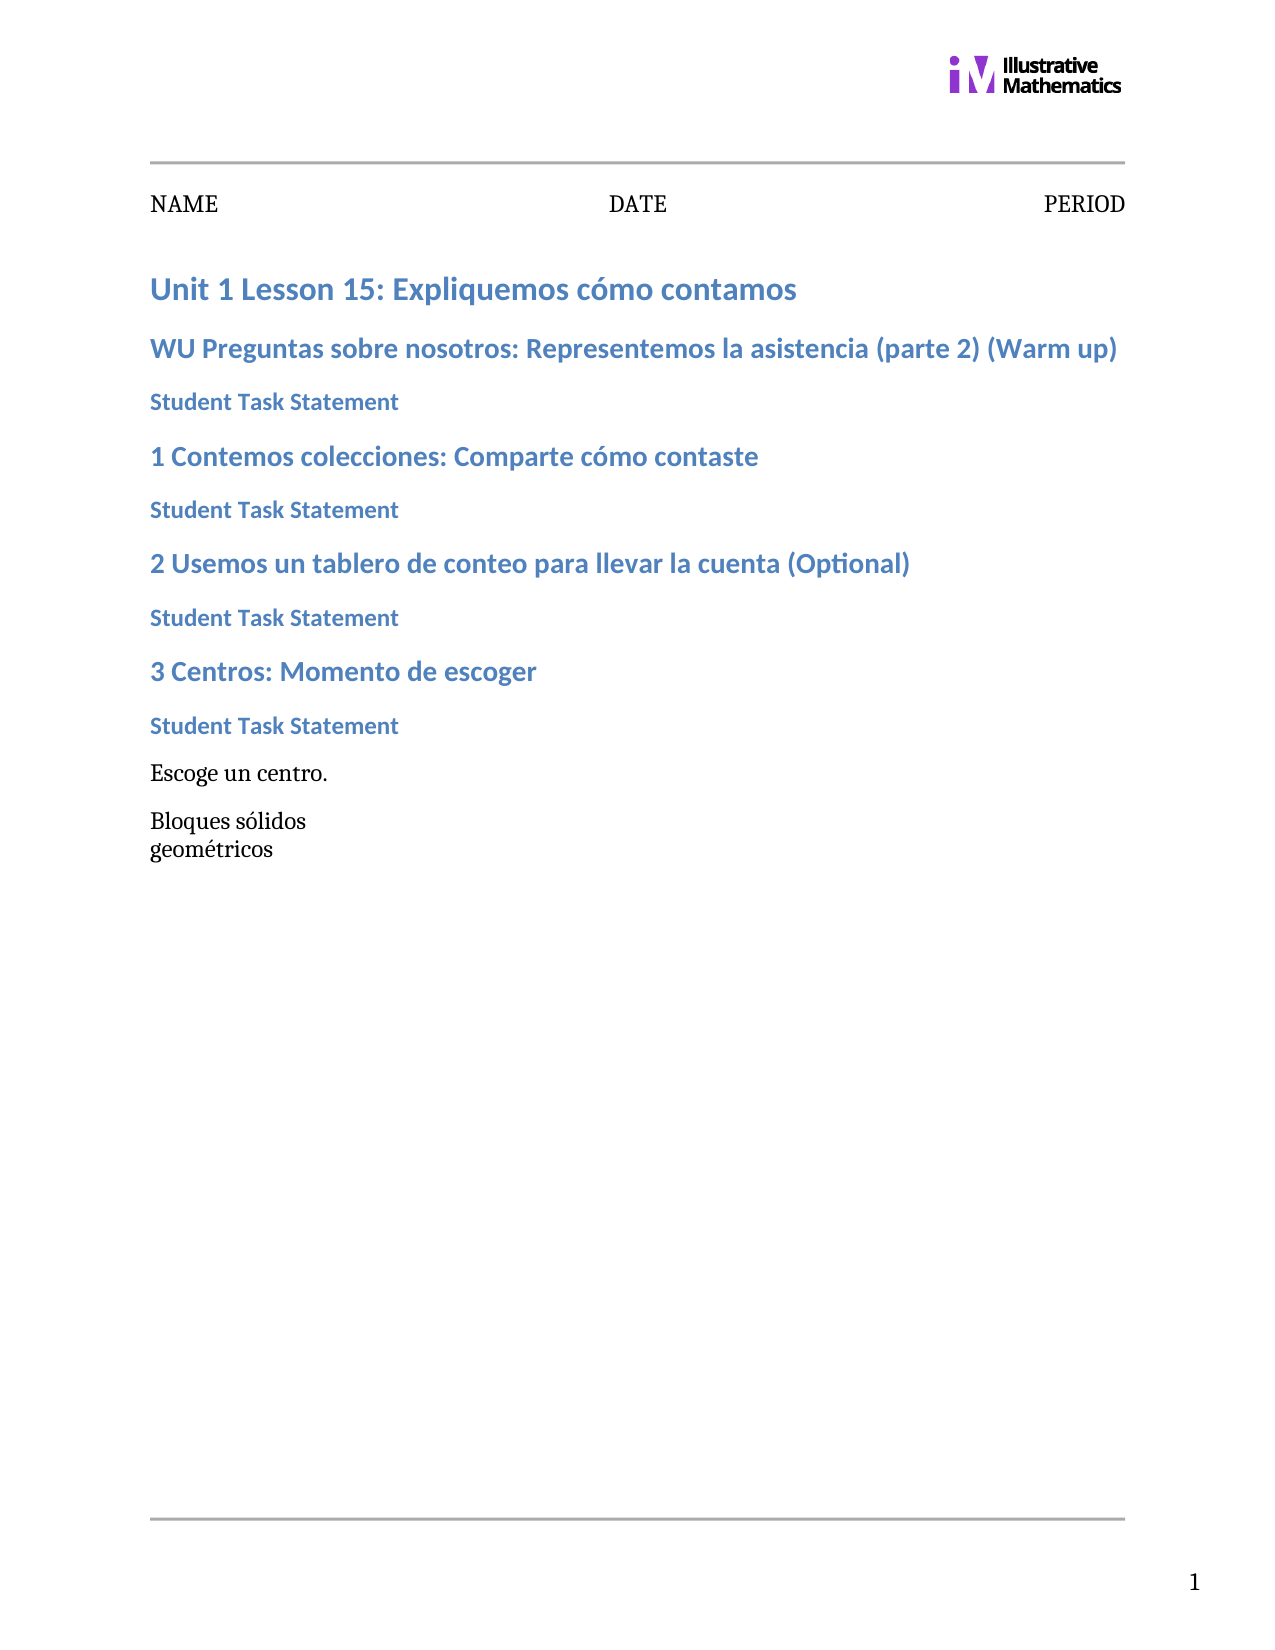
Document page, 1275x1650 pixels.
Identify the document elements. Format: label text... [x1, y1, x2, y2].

subtitle Student Task Statement [150, 602, 1125, 632]
text Escoge un centro. [150, 759, 1125, 788]
subtitle Unit 1 Lesson 15: Expliquemos cómo contamos [150, 268, 1125, 309]
subtitle Student Task Statement [150, 710, 1125, 740]
text Bloques sólidos geométricos [150, 807, 1125, 864]
subtitle 2 Usemos un tablero de conteo para llevar la cuenta (Optional) [150, 546, 1125, 581]
picture [949, 55, 1121, 93]
subtitle Student Task Statement [150, 386, 1125, 417]
subtitle WU Preguntas sobre nosotros: Representemos la asistencia (parte 2) (Warm up) [150, 330, 1125, 366]
subtitle 3 Centros: Momento de escoger [150, 653, 1125, 689]
subtitle 1 Contemos colecciones: Comparte cómo contaste [150, 438, 1125, 473]
subtitle Student Task Statement [150, 494, 1125, 525]
